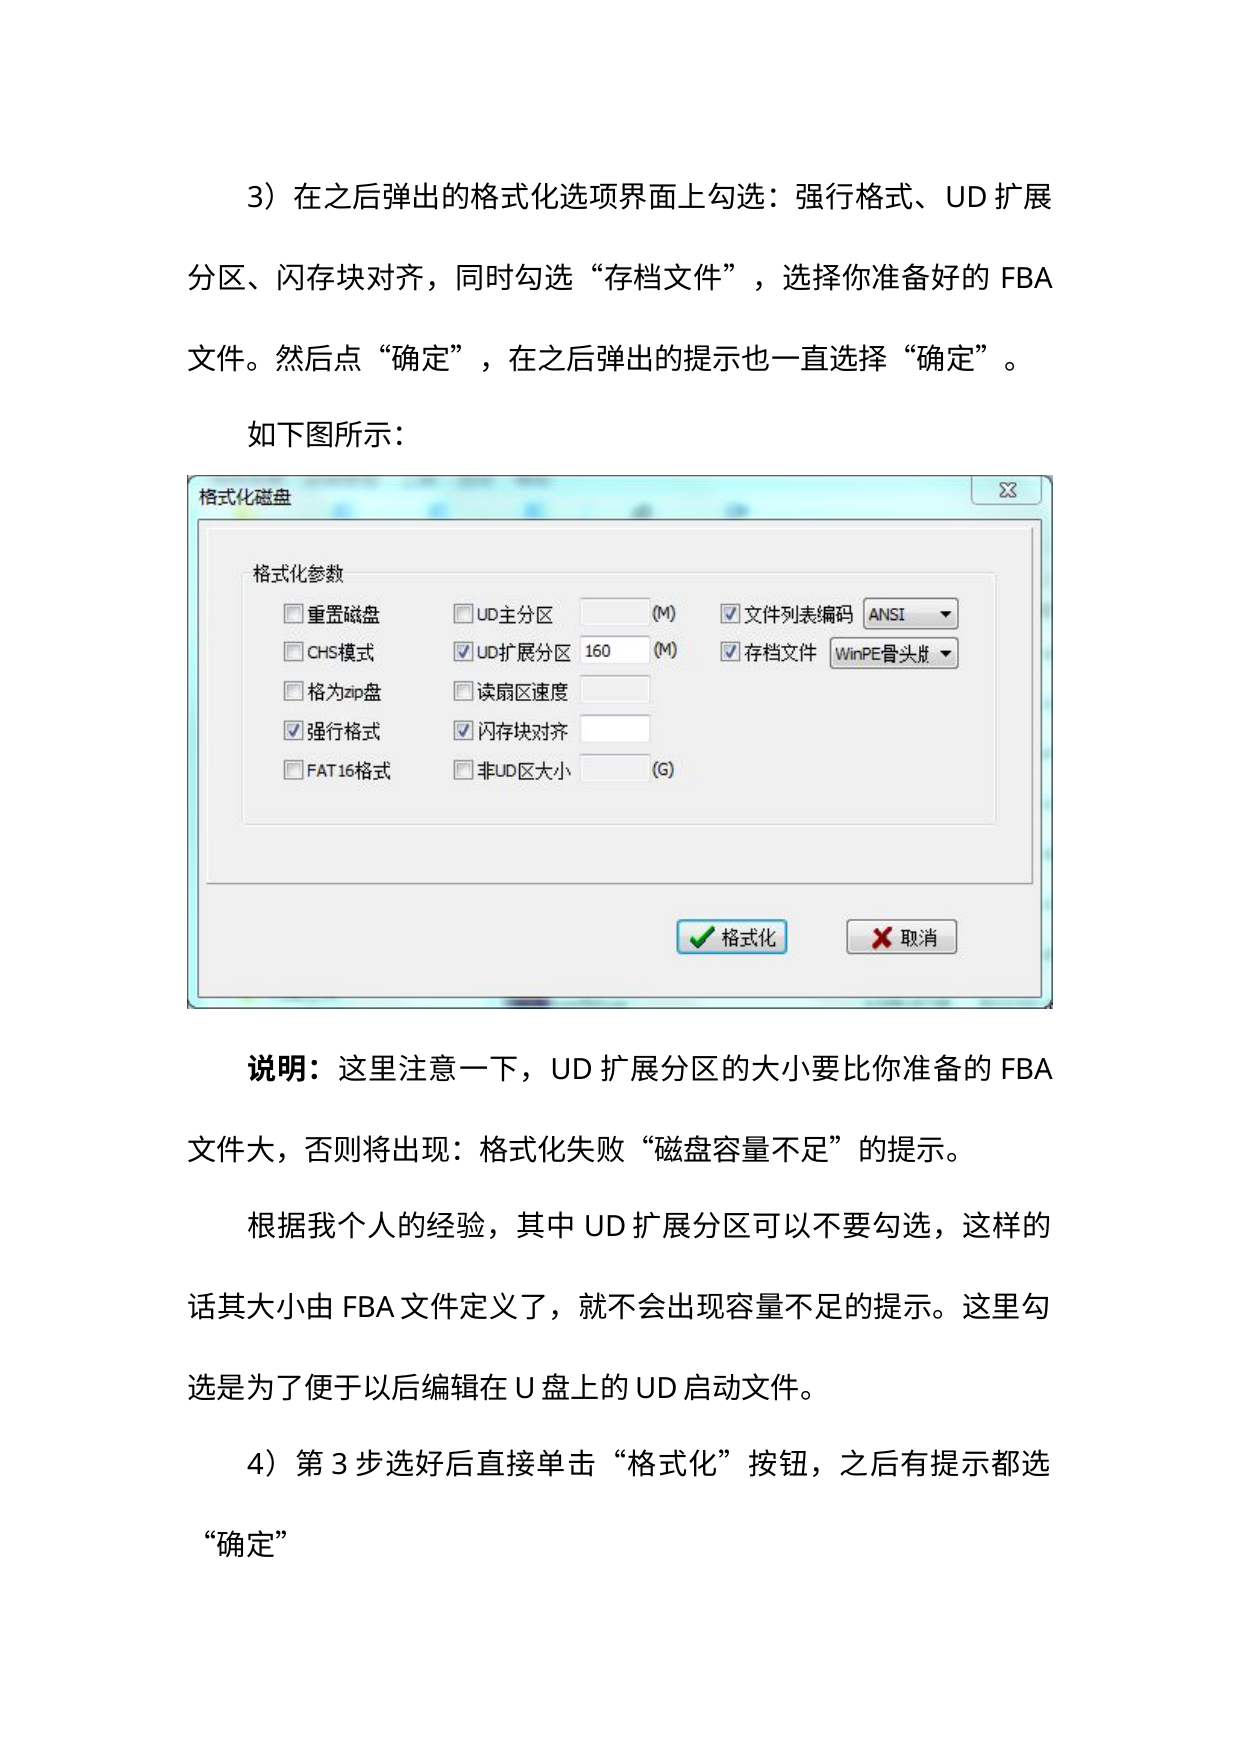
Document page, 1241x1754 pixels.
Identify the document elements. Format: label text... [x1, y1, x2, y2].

text 3）在之后弹出的格式化选项界面上勾选：强行格式、UD扩展分区、闪存块对齐，同时勾选“存档文件”，选择你准备好的FBA文件。然后点“确定”，在之后弹出的提示也一直选择“确定”。 [187, 162, 1053, 389]
text 说明：这里注意一下，UD扩展分区的大小要比你准备的FBA文件大，否则将出现：格式化失败“磁盘容量不足”的提示。 [187, 1034, 1053, 1181]
text 4）第3步选好后直接单击“格式化”按钮，之后有提示都选“确定” [187, 1429, 1053, 1575]
text 根据我个人的经验，其中UD扩展分区可以不要勾选，这样的话其大小由FBA文件定义了，就不会出现容量不足的提示。这里勾选是为了便于以后编辑在U盘上的UD启动文件。 [187, 1191, 1053, 1418]
picture [187, 475, 1053, 1009]
text 如下图所示： [187, 400, 1053, 465]
